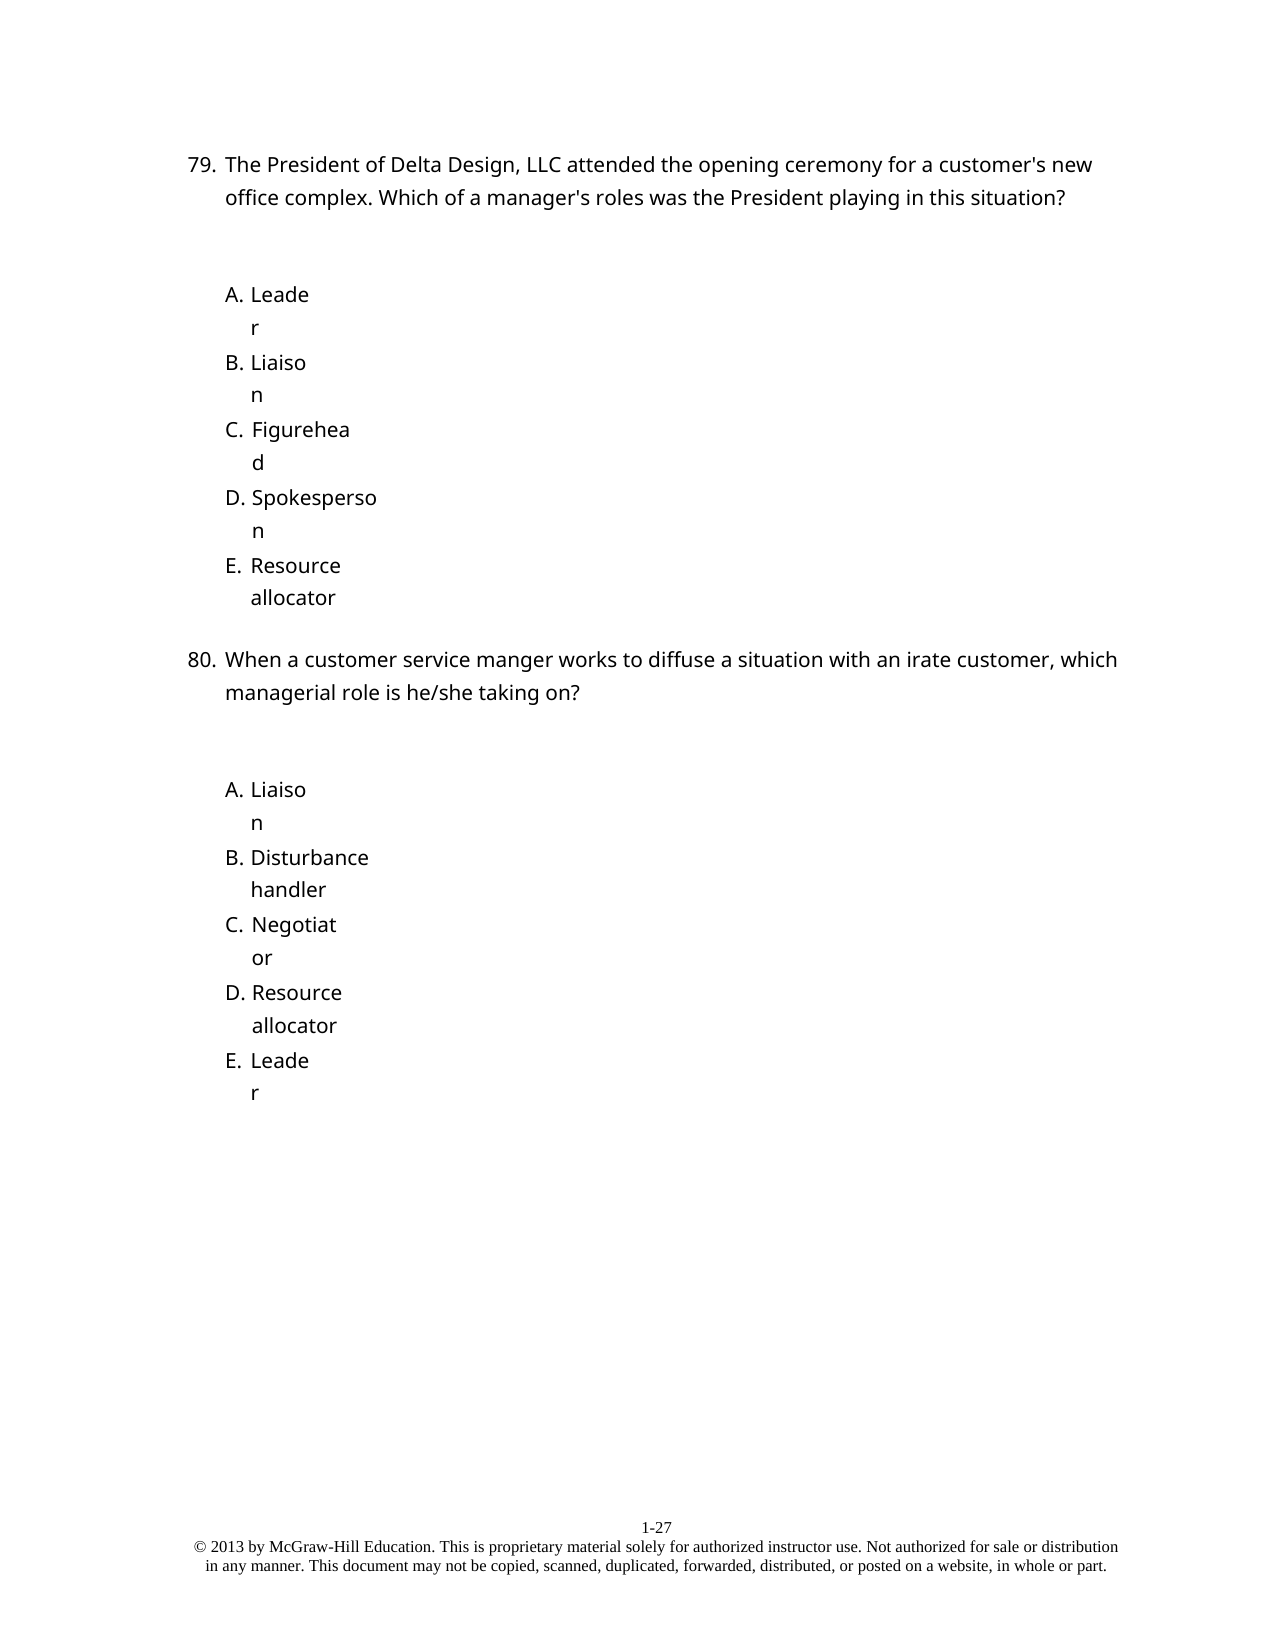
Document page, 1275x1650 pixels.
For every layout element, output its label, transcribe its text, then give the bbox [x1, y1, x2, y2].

table_header When a customer service manger works to diffuse a situation with an irate customer, which managerial role is he/she taking on? [225, 645, 1125, 1111]
table_header The President of Delta Design, LLC attended the opening ceremony for a customer's new office complex. Which of a manager's roles was the President playing in this situation? [225, 150, 1125, 616]
table_header 80. [188, 645, 225, 1111]
table_header 79. [188, 150, 225, 616]
